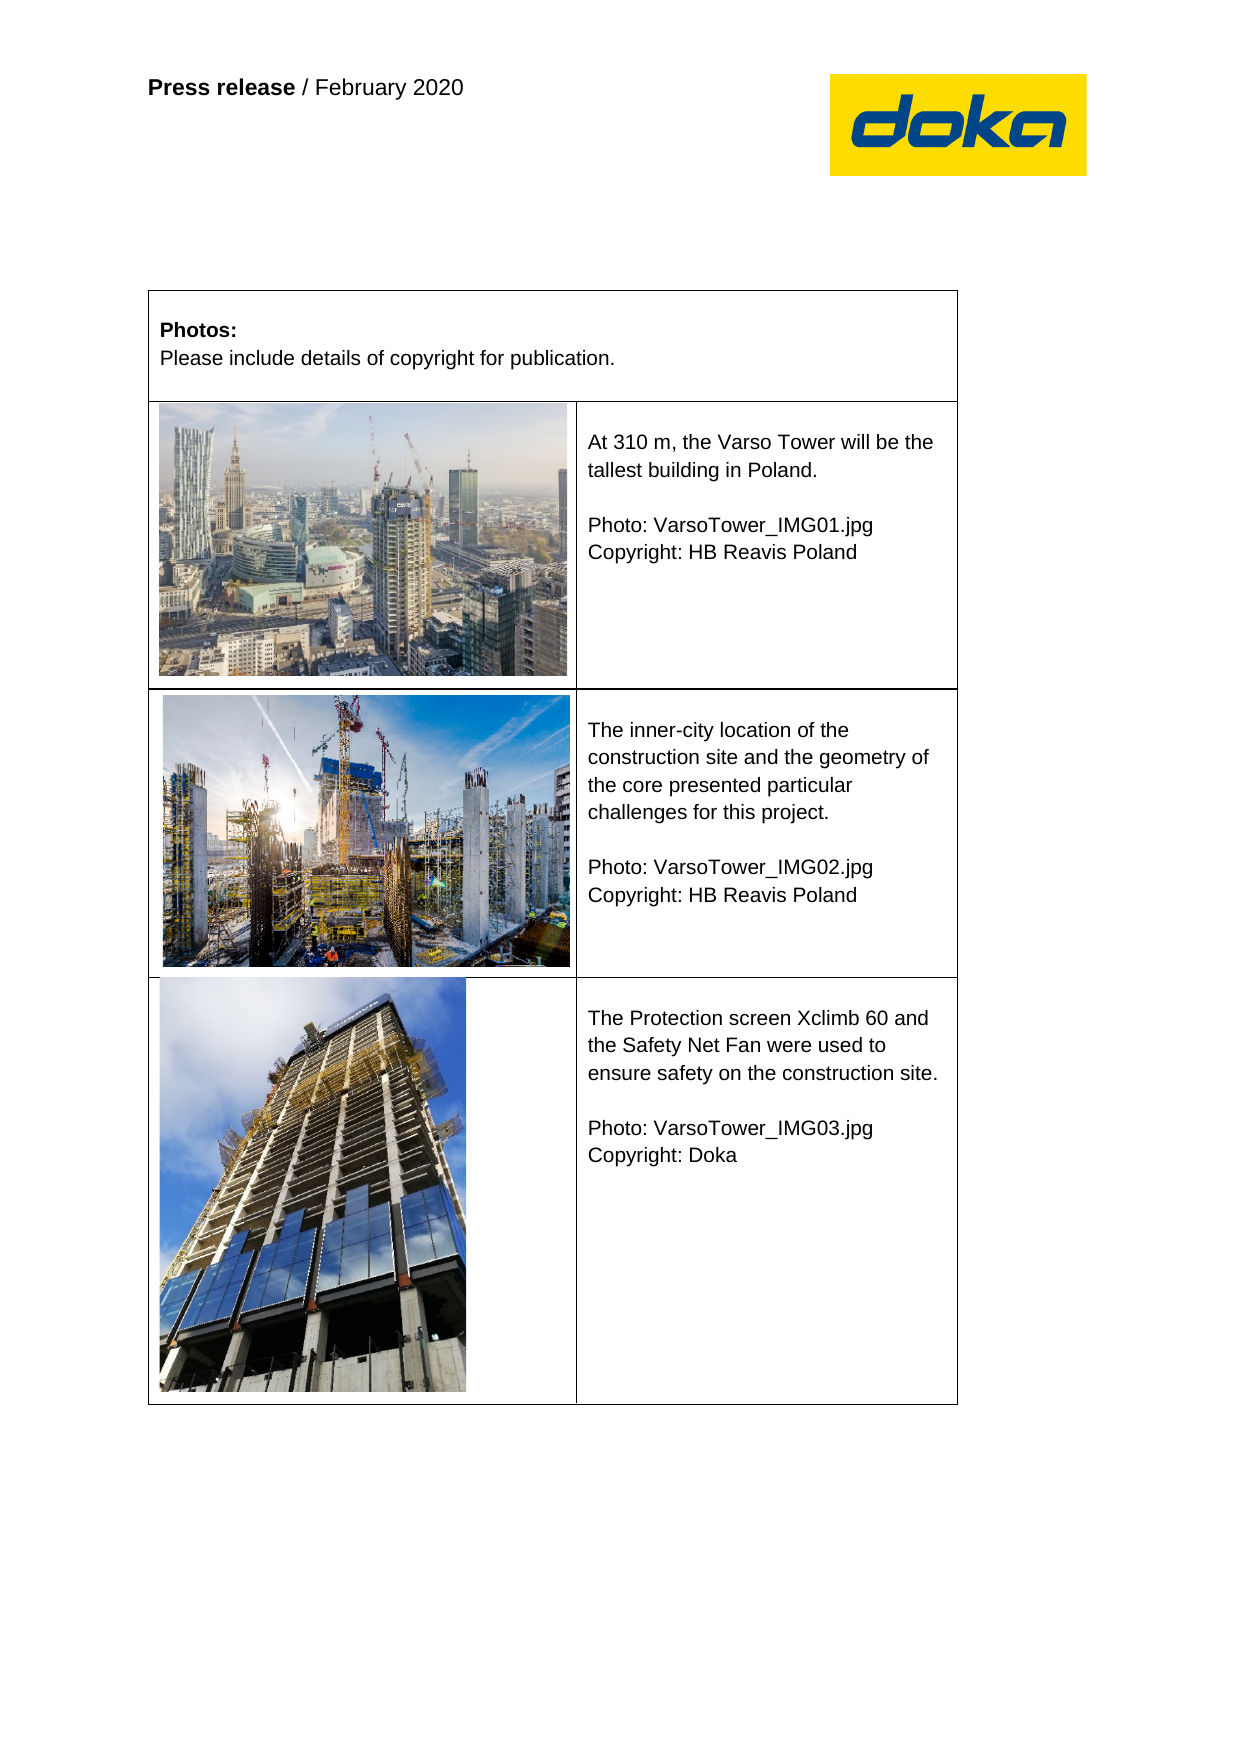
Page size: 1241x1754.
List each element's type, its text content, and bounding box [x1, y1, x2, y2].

table_cell [149, 978, 576, 1403]
table_cell The Protection screen Xclimb 60 and the Safety Net Fan were used to ensure safety on the construction site. Photo: VarsoTower_IMG03.jpg Copyright: Doka [577, 978, 957, 1403]
table_header Photos: Please include details of copyright for publication. [149, 291, 957, 401]
picture [159, 403, 568, 676]
picture [162, 695, 570, 967]
table_cell [149, 402, 576, 688]
table_cell [149, 690, 576, 976]
picture [159, 977, 467, 1392]
table_cell At 310 m, the Varso Tower will be the tallest building in Poland. Photo: VarsoTower_IMG01.jpg Copyright: HB Reavis Poland [577, 402, 957, 688]
picture [830, 74, 1087, 176]
table_cell The inner-city location of the construction site and the geometry of the core presented particular challenges for this project. Photo: VarsoTower_IMG02.jpg Copyright: HB Reavis Poland [577, 690, 957, 976]
